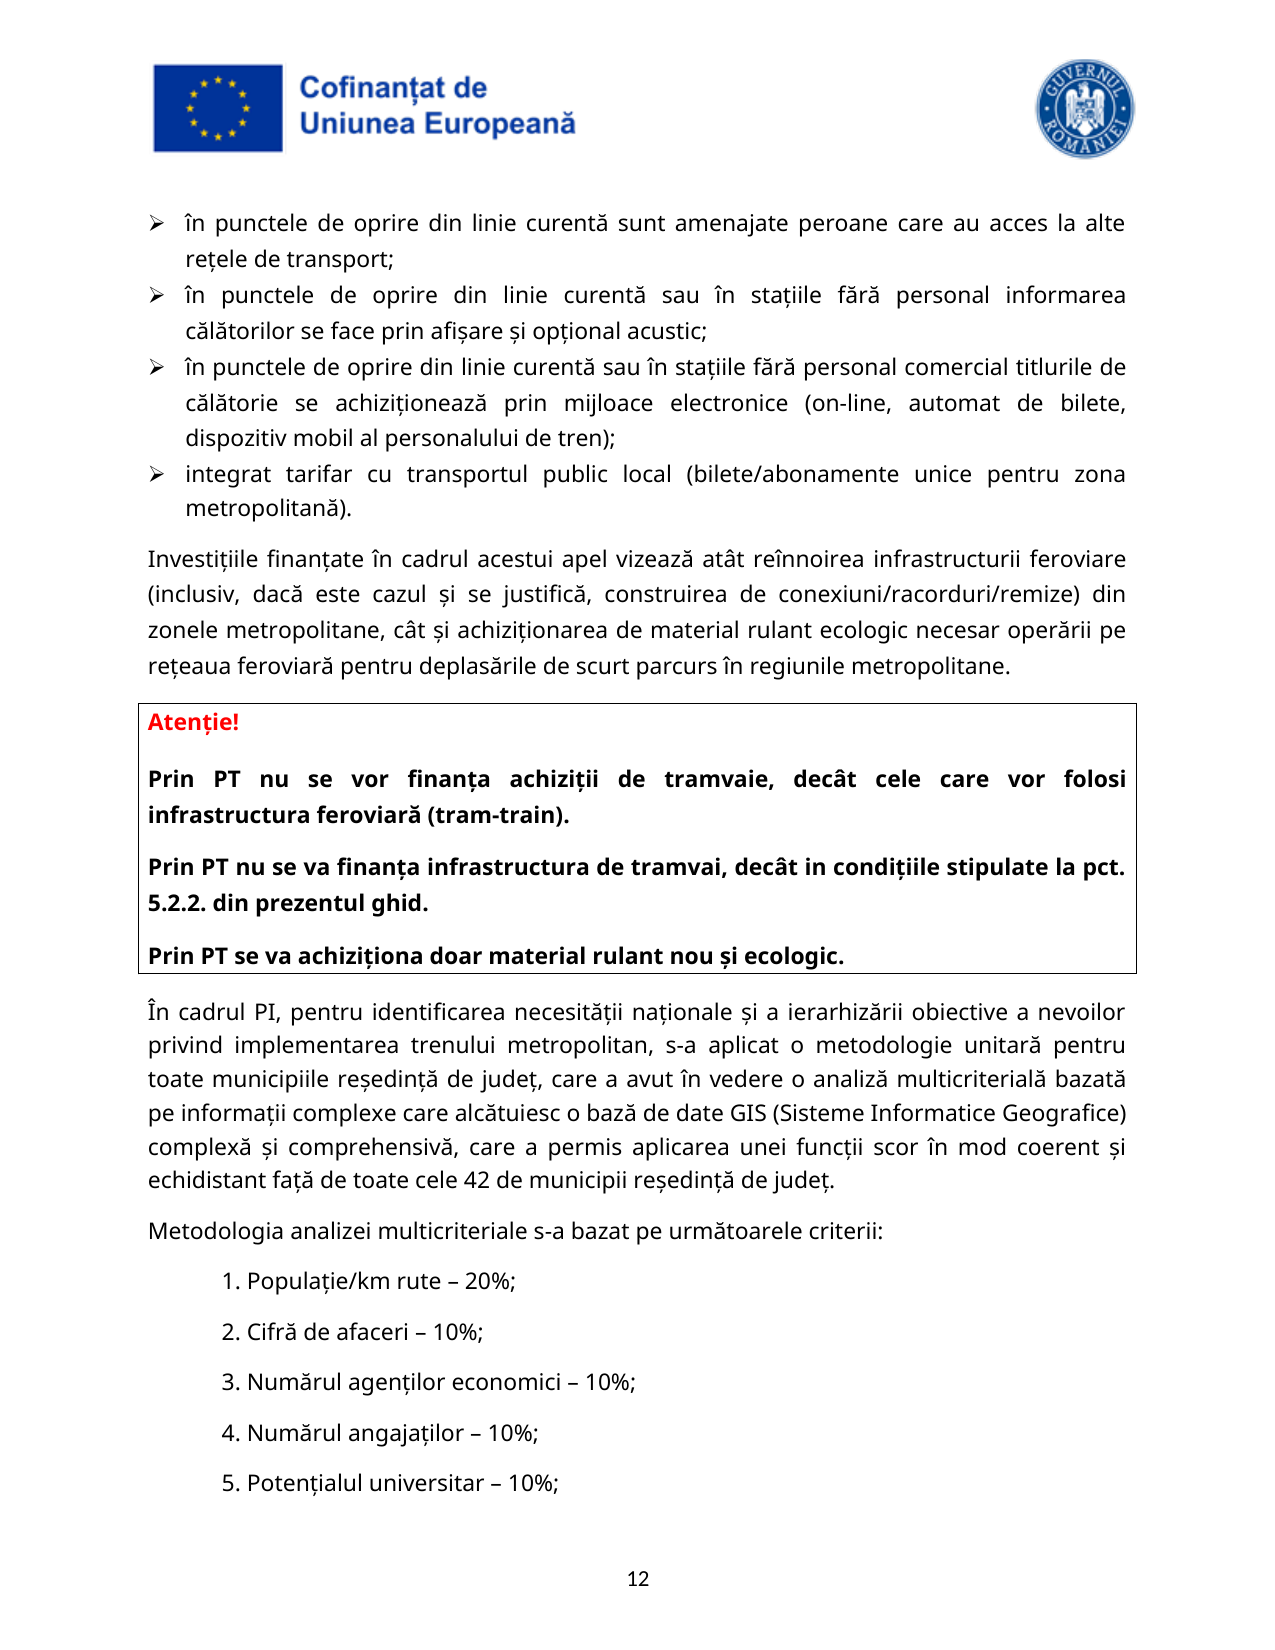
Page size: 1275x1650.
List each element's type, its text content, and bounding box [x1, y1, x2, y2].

picture [147, 59, 1137, 161]
list în punctele de oprire din linie curentă sunt amenajate peroane care au acces la alte rețele de transport; [148, 207, 1127, 274]
text Prin PT nu se va finanța infrastructura de tramvai, decât in condițiile stipulate la pct. 5.2.2. din prezentul ghid. [139, 848, 1136, 918]
text În cadrul PI, pentru identificarea necesității naționale și a ierarhizării obiective a nevoilor privind implementarea trenului metropolitan, s-a aplicat o metodologie unitară pentru toate municipiile reședință de județ, care a avut în vedere o analiză multicriterială bazată pe informații complexe care alcătuiesc o bază de date GIS (Sisteme Informatice Geografice) complexă și comprehensivă, care a permis aplicarea unei funcții scor în mod coerent și echidistant față de toate cele 42 de municipii reședință de județ. [148, 996, 1127, 1196]
text 2. Cifră de afaceri – 10%; [148, 1316, 1127, 1347]
list în punctele de oprire din linie curentă sau în stațiile fără personal comercial titlurile de călătorie se achiziționează prin mijloace electronice (on-line, automat de bilete, dispozitiv mobil al personalului de tren); [148, 351, 1127, 454]
list în punctele de oprire din linie curentă sau în stațiile fără personal informarea călătorilor se face prin afișare și opțional acustic; [148, 279, 1127, 346]
text 1. Populație/km rute – 20%; [148, 1265, 1127, 1296]
list integrat tarifar cu transportul public local (bilete/abonamente unice pentru zona metropolitană). [148, 458, 1127, 523]
text Investițiile finanțate în cadrul acestui apel vizează atât reînnoirea infrastructurii feroviare (inclusiv, dacă este cazul și se justifică, construirea de conexiuni/racorduri/remize) din zonele metropolitane, cât și achiziționarea de material rulant ecologic necesar operării pe rețeaua feroviară pentru deplasările de scurt parcurs în regiunile metropolitane. [148, 542, 1127, 682]
text 4. Numărul angajaților – 10%; [148, 1416, 1127, 1448]
text 5. Potențialul universitar – 10%; [148, 1467, 1127, 1498]
text Prin PT se va achiziționa doar material rulant nou și ecologic. [139, 937, 1136, 973]
text Prin PT nu se vor finanța achiziții de tramvaie, decât cele care vor folosi infrastructura feroviară (tram-train). [139, 760, 1136, 830]
text Metodologia analizei multicriteriale s-a bazat pe următoarele criterii: [148, 1215, 1127, 1246]
text 3. Numărul agenților economici – 10%; [148, 1366, 1127, 1397]
text Atenție! [139, 704, 1136, 737]
